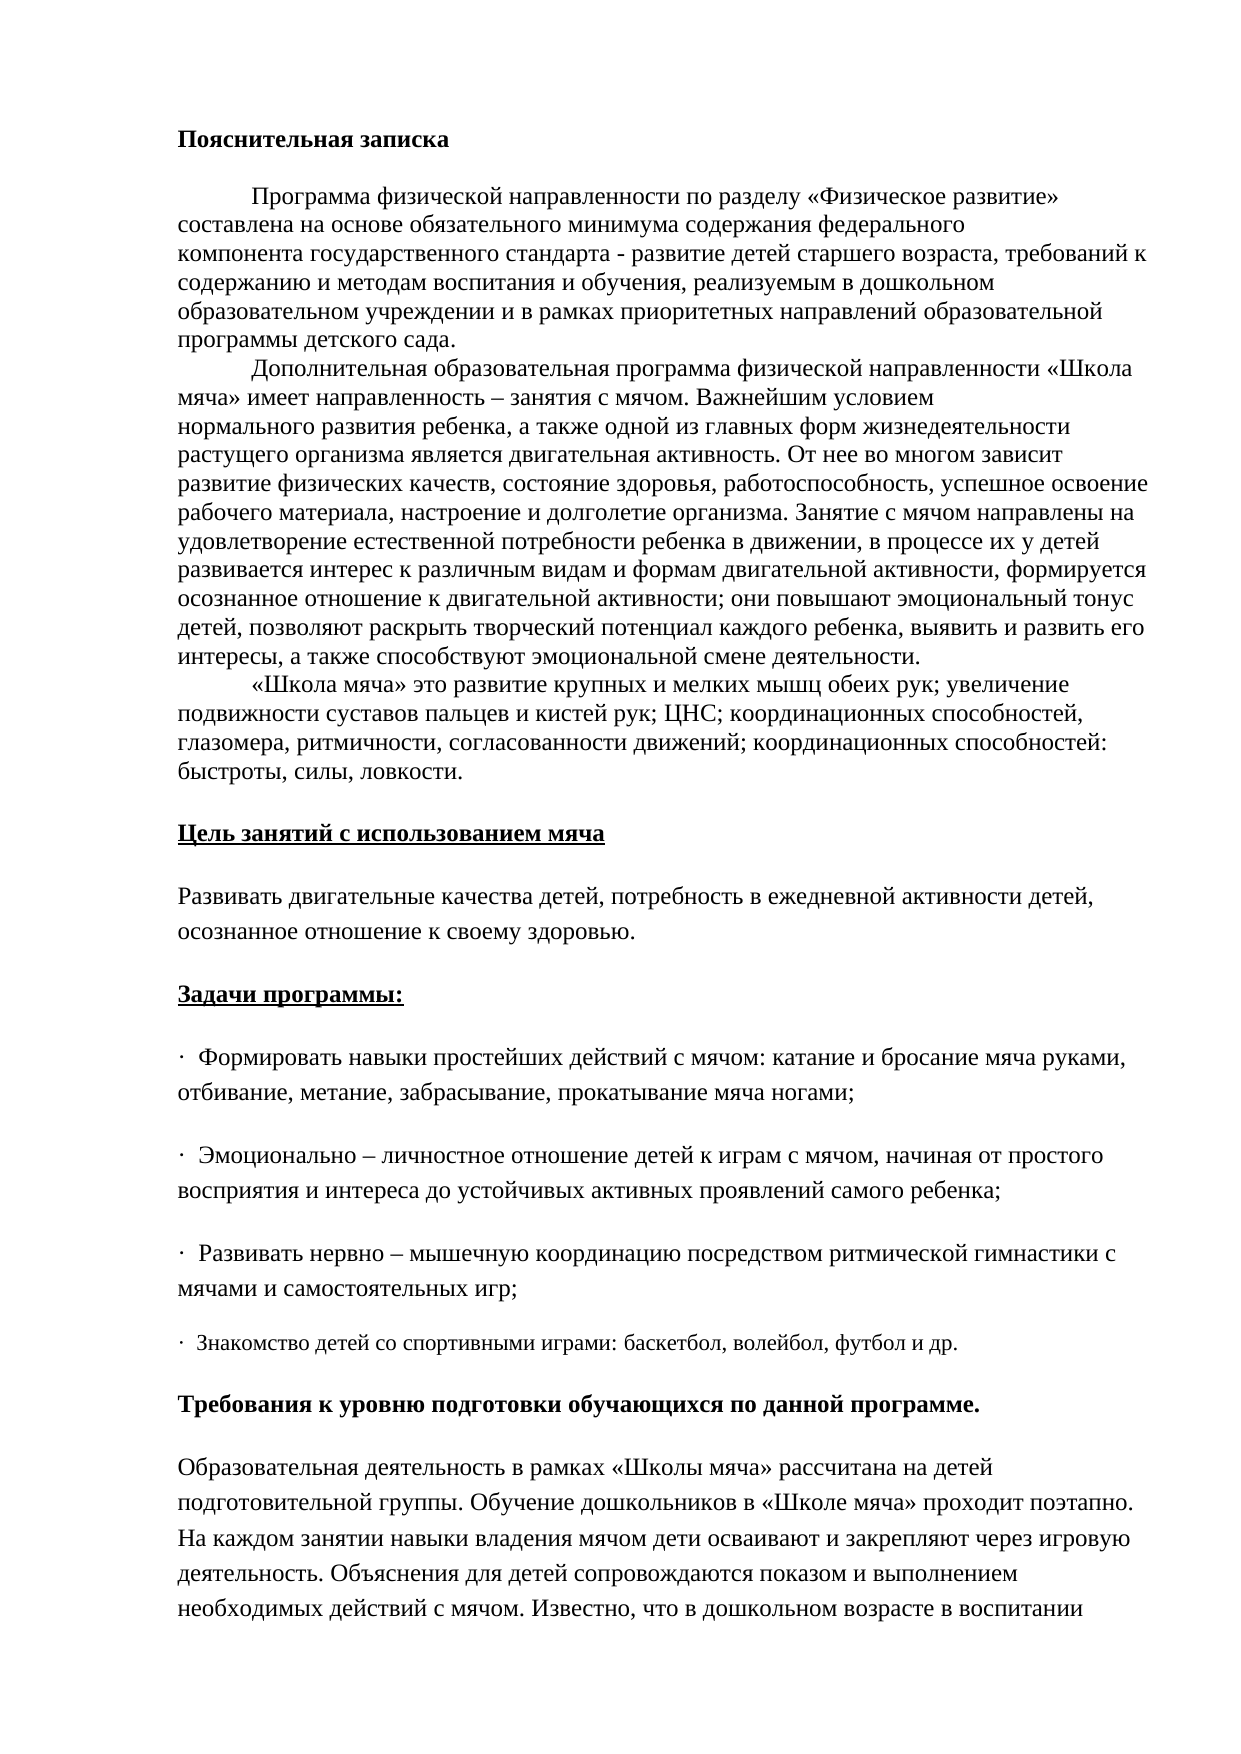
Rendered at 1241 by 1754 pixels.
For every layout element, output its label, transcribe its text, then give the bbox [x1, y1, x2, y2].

text · Формировать навыки простейших действий с мячом: катание и бросание мяча руками, отбивание, метание, забрасывание, прокатывание мяча ногами; [177, 1035, 1152, 1106]
text · Развивать нервно – мышечную координацию посредством ритмической гимнастики с мячами и самостоятельных игр; [177, 1231, 1152, 1302]
text Дополнительная образовательная программа физической направленности «Школа мяча» имеет направленность – занятия с мячом. Важнейшим условием нормального развития ребенка, а также одной из главных форм жизнедеятельности растущего организма является двигательная активность. От нее во многом зависит развитие физических качеств, состояние здоровья, работоспособность, успешное освоение рабочего материала, настроение и долголетие организма. Занятие с мячом направлены на удовлетворение естественной потребности ребенка в движении, в процессе их у детей развивается интерес к различным видам и формам двигательной активности, формируется осознанное отношение к двигательной активности; они повышают эмоциональный тонус детей, позволяют раскрыть творческий потенциал каждого ребенка, выявить и развить его интересы, а также способствуют эмоциональной смене деятельности. [177, 353, 1152, 669]
text Развивать двигательные качества детей, потребность в ежедневной активности детей, осознанное отношение к своему здоровью. [177, 875, 1152, 945]
text · Эмоционально – личностное отношение детей к играм с мячом, начиная от простого восприятия и интереса до устойчивых активных проявлений самого ребенка; [177, 1133, 1152, 1204]
text Пояснительная записка [177, 118, 1152, 153]
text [177, 1446, 1152, 1622]
text Цель занятий с использованием мяча [177, 812, 1152, 847]
text Задачи программы: [177, 973, 1152, 1008]
text «Школа мяча» это развитие крупных и мелких мышц обеих рук; увеличение подвижности суставов пальцев и кистей рук; ЦНС; координационных способностей, глазомера, ритмичности, согласованности движений; координационных способностей: быстроты, силы, ловкости. [177, 669, 1152, 784]
text Требования к уровню подготовки обучающихся по данной программе. [177, 1383, 1152, 1418]
text · Знакомство детей со спортивными играми: баскетбол, волейбол, футбол и др. [177, 1329, 1152, 1356]
text Программа физической направленности по разделу «Физическое развитие» составлена на основе обязательного минимума содержания федерального компонента государственного стандарта - развитие детей старшего возраста, требований к содержанию и методам воспитания и обучения, реализуемым в дошкольном образовательном учреждении и в рамках приоритетных направлений образовательной программы детского сада. [177, 181, 1152, 353]
